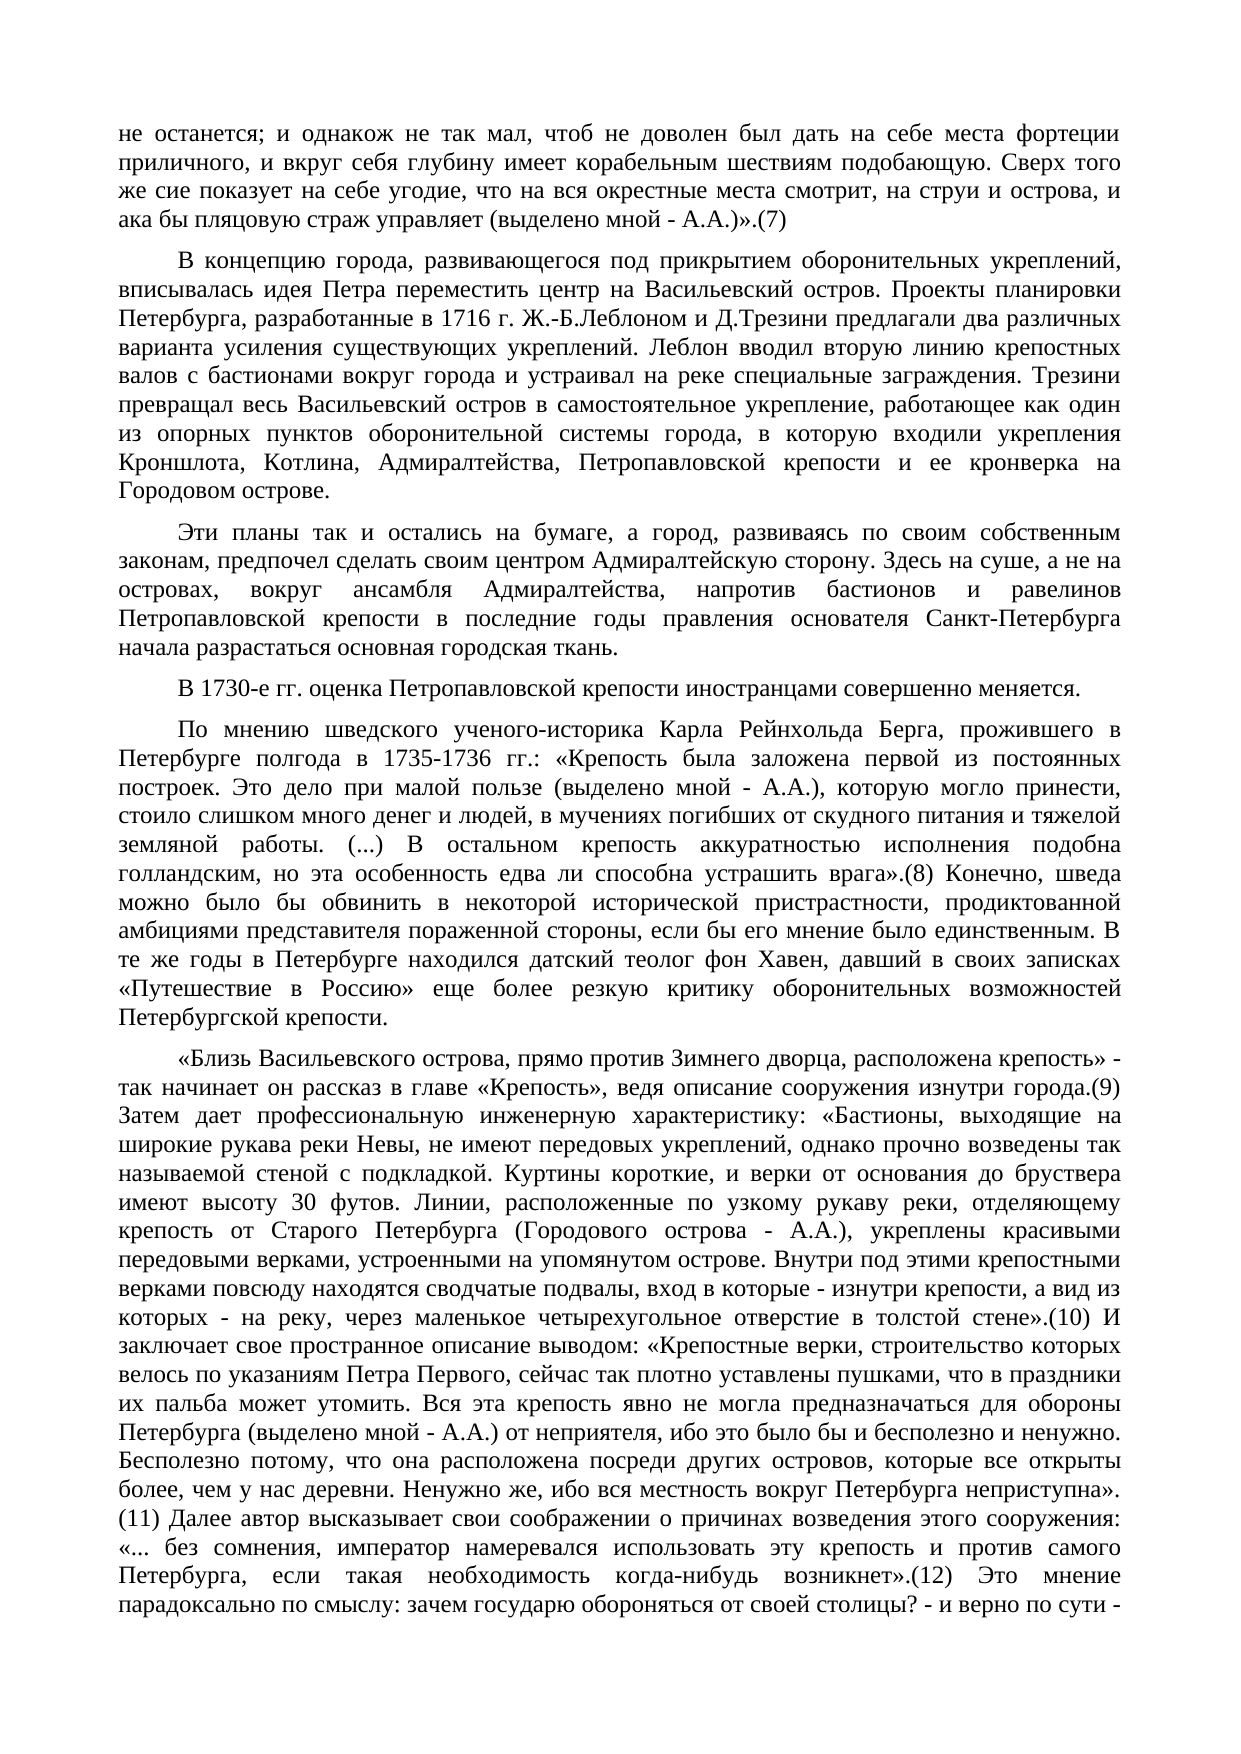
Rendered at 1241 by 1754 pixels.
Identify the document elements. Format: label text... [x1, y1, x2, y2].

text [118, 118, 1122, 233]
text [118, 1043, 1122, 1618]
text В концепцию города, развивающегося под прикрытием оборонительных укреплений, вписывалась идея Петра переместить центр на Васильевский остров. Проекты планировки Петербурга, разработанные в 1716 г. Ж.-Б.Леблоном и Д.Трезини предлагали два различных варианта усиления существующих укреплений. Леблон вводил вторую линию крепостных валов с бастионами вокруг города и устраивал на реке специальные заграждения. Трезини превращал весь Васильевский остров в самостоятельное укрепление, работающее как один из опорных пунктов оборонительной системы города, в которую входили укрепления Кроншлота, Котлина, Адмиралтейства, Петропавловской крепости и ее кронверка на Городовом острове. [118, 246, 1122, 504]
text Эти планы так и остались на бумаге, а город, развиваясь по своим собственным законам, предпочел сделать своим центром Адмиралтейскую сторону. Здесь на суше, а не на островах, вокруг ансамбля Адмиралтейства, напротив бастионов и равелинов Петропавловской крепости в последние годы правления основателя Санкт-Петербурга начала разрастаться основная городская ткань. [118, 517, 1122, 661]
text По мнению шведского ученого-историка Карла Рейнхольда Берга, прожившего в Петербурге полгода в 1735-1736 гг.: «Крепость была заложена первой из постоянных построек. Это дело при малой пользе (выделено мной - А.А.), которую могло принести, стоило слишком много денег и людей, в мучениях погибших от скудного питания и тяжелой земляной работы. (...) В остальном крепость аккуратностью исполнения подобна голландским, но эта особенность едва ли способна устрашить врага».(8) Конечно, шведа можно было бы обвинить в некоторой исторической пристрастности, продиктованной амбициями представителя пораженной стороны, если бы его мнение было единственным. В те же годы в Петербурге находился датский теолог фон Хавен, давший в своих записках «Путешествие в Россию» еще более резкую критику оборонительных возможностей Петербургской крепости. [118, 714, 1122, 1031]
text В 1730-е гг. оценка Петропавловской крепости иностранцами совершенно меняется. [118, 673, 1122, 702]
